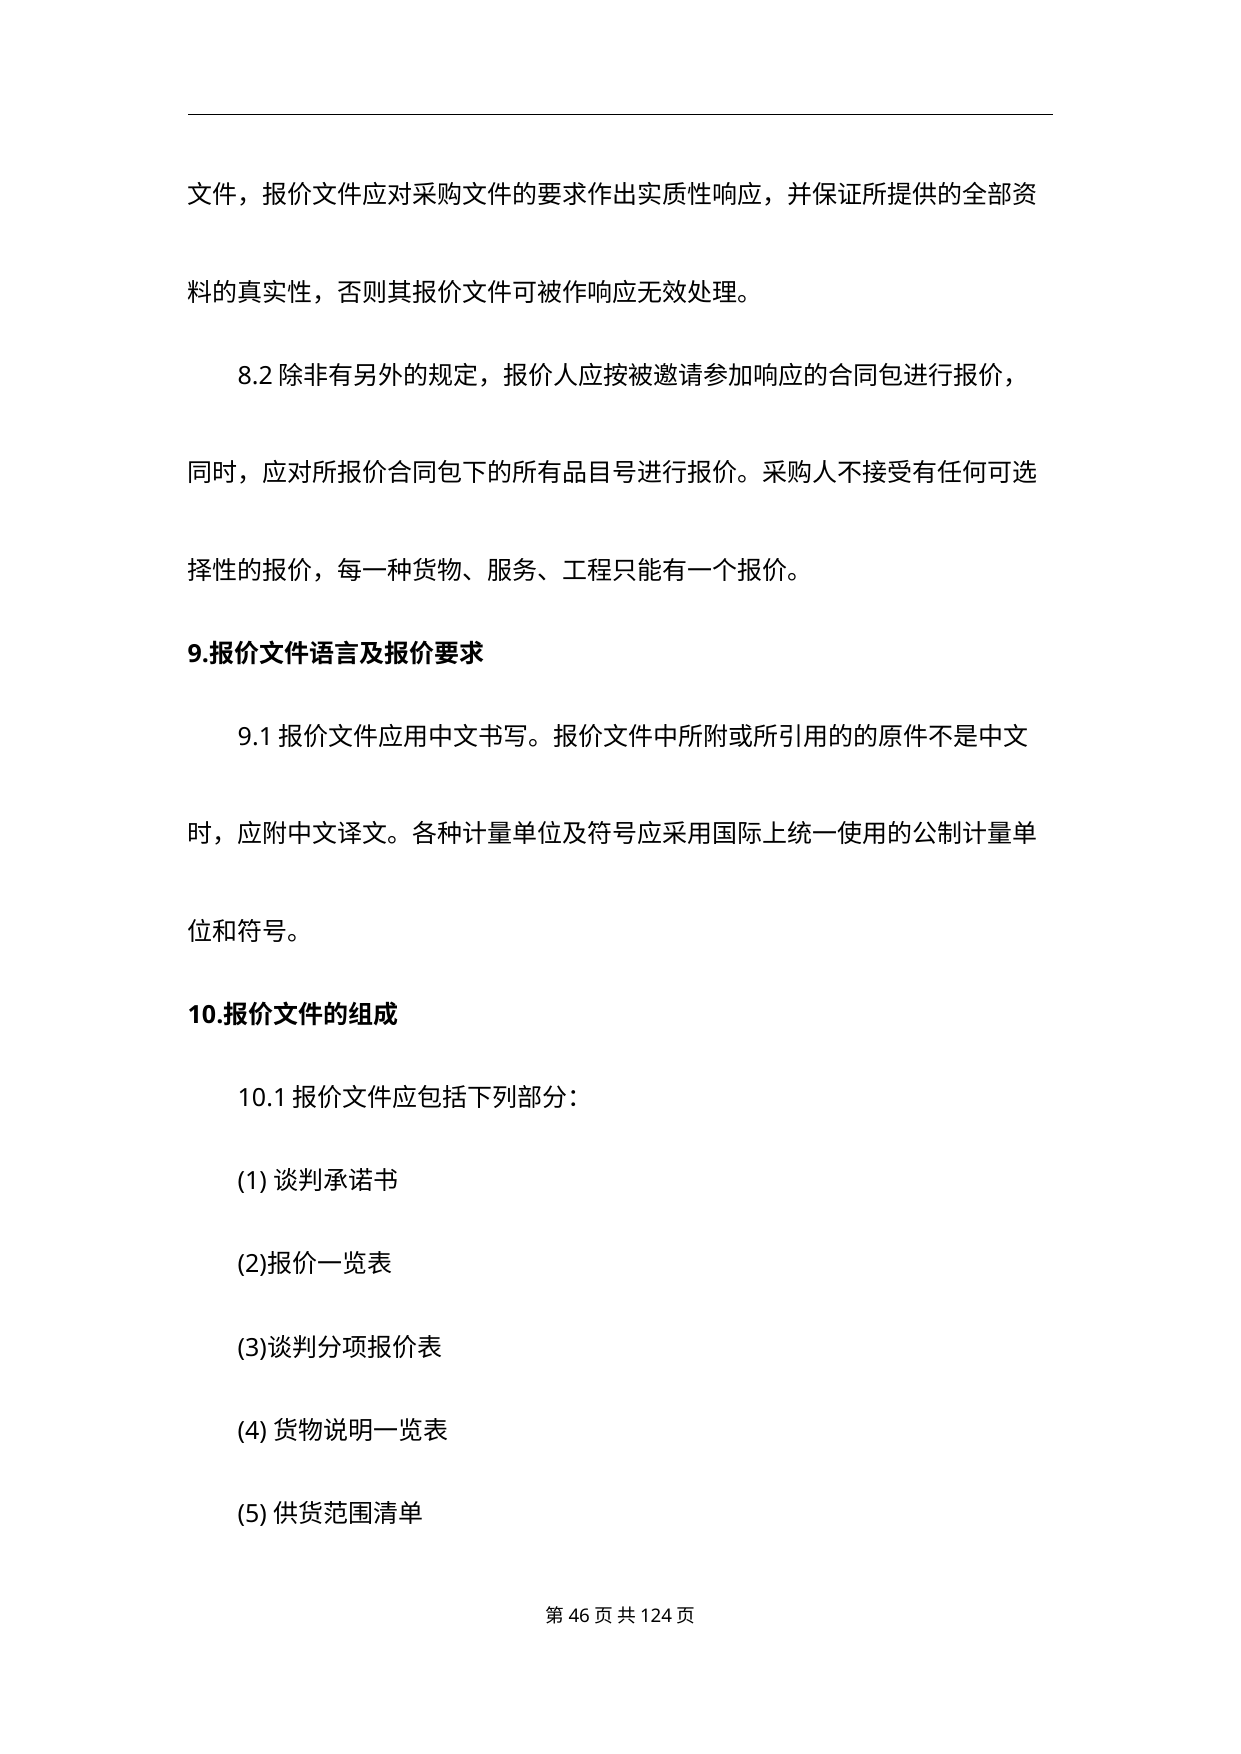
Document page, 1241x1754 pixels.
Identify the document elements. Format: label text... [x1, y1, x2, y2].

text (5) 供货范围清单 [187, 1479, 1053, 1544]
text 10.报价文件的组成 [187, 980, 1053, 1045]
text (2)报价一览表 [187, 1229, 1053, 1294]
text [187, 160, 1053, 323]
text 8.2除非有另外的规定，报价人应按被邀请参加响应的合同包进行报价，同时，应对所报价合同包下的所有品目号进行报价。采购人不接受有任何可选择性的报价，每一种货物、服务、工程只能有一个报价。 [187, 341, 1053, 601]
text (4) 货物说明一览表 [187, 1396, 1053, 1461]
text (1) 谈判承诺书 [187, 1146, 1053, 1211]
text 9.1报价文件应用中文书写。报价文件中所附或所引用的的原件不是中文时，应附中文译文。各种计量单位及符号应采用国际上统一使用的公制计量单位和符号。 [187, 702, 1053, 962]
text 10.1报价文件应包括下列部分： [187, 1063, 1053, 1128]
text 9.报价文件语言及报价要求 [187, 619, 1053, 684]
text (3)谈判分项报价表 [187, 1313, 1053, 1378]
